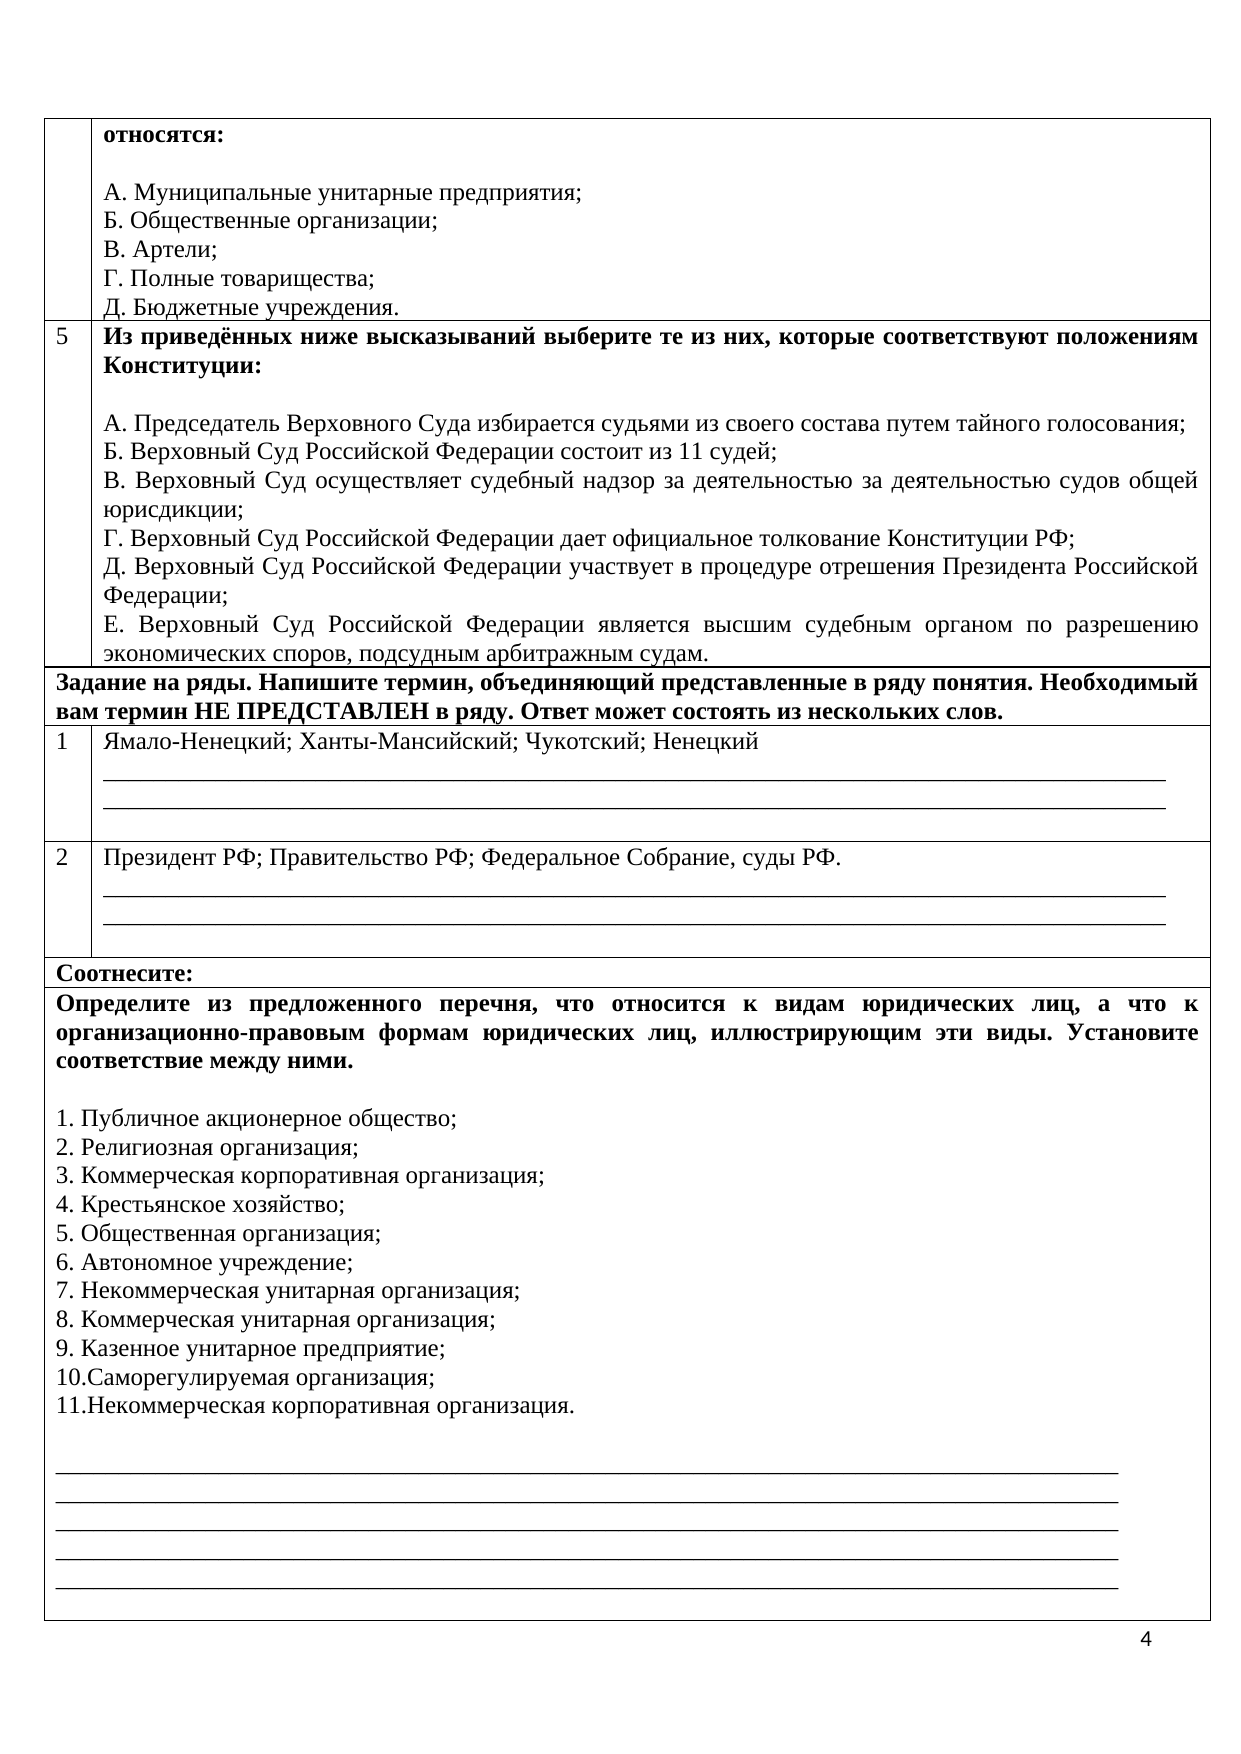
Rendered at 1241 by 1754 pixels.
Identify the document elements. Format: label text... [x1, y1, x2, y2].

table_cell Определите из предложенного перечня, что относится к видам юридических лиц, а что к организационно-правовым формам юридических лиц, иллюстрирующим эти виды. Установите соответствие между ними. 1. Публичное акционерное общество; 2. Религиозная организация; 3. Коммерческая корпоративная организация; 4. Крестьянское хозяйство; 5. Общественная организация; 6. Автономное учреждение; 7. Некоммерческая унитарная организация; 8. Коммерческая унитарная организация; 9. Казенное унитарное предприятие; 10.Саморегулируемая организация; 11.Некоммерческая корпоративная организация. _____________________________________________________________________________________ _____________________________________________________________________________________ _____________________________________________________________________________________ _____________________________________________________________________________________ _____________________________________________________________________________________ [45, 988, 1210, 1620]
table_cell Из приведённых ниже высказываний выберите те из них, которые соответствуют положениям Конституции: А. Председатель Верховного Суда избирается судьями из своего состава путем тайного голосования; Б. Верховный Суд Российской Федерации состоит из 11 судей; В. Верховный Суд осуществляет судебный надзор за деятельностью за деятельностью судов общей юрисдикции; Г. Верховный Суд Российской Федерации дает официальное толкование Конституции РФ; Д. Верховный Суд Российской Федерации участвует в процедуре отрешения Президента Российской Федерации; Е. Верховный Суд Российской Федерации является высшим судебным органом по разрешению экономических споров, подсудным арбитражным судам. [92, 321, 1210, 666]
table_cell 4 [45, 119, 91, 320]
table_cell 2 [45, 842, 91, 957]
table_cell Президент РФ; Правительство РФ; Федеральное Собрание, суды РФ. _____________________________________________________________________________________ _____________________________________________________________________________________ [92, 842, 1210, 957]
table_cell Соотнесите: [45, 958, 1210, 987]
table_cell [92, 119, 1210, 320]
table_cell Задание на ряды. Напишите термин, объединяющий представленные в ряду понятия. Необходимый вам термин НЕ ПРЕДСТАВЛЕН в ряду. Ответ может состоять из нескольких слов. [45, 668, 1210, 725]
table_cell 5 [45, 321, 91, 666]
table_cell Ямало-Ненецкий; Ханты-Мансийский; Чукотский; Ненецкий _____________________________________________________________________________________ _____________________________________________________________________________________ [92, 726, 1210, 841]
table_cell 1 [45, 726, 91, 841]
